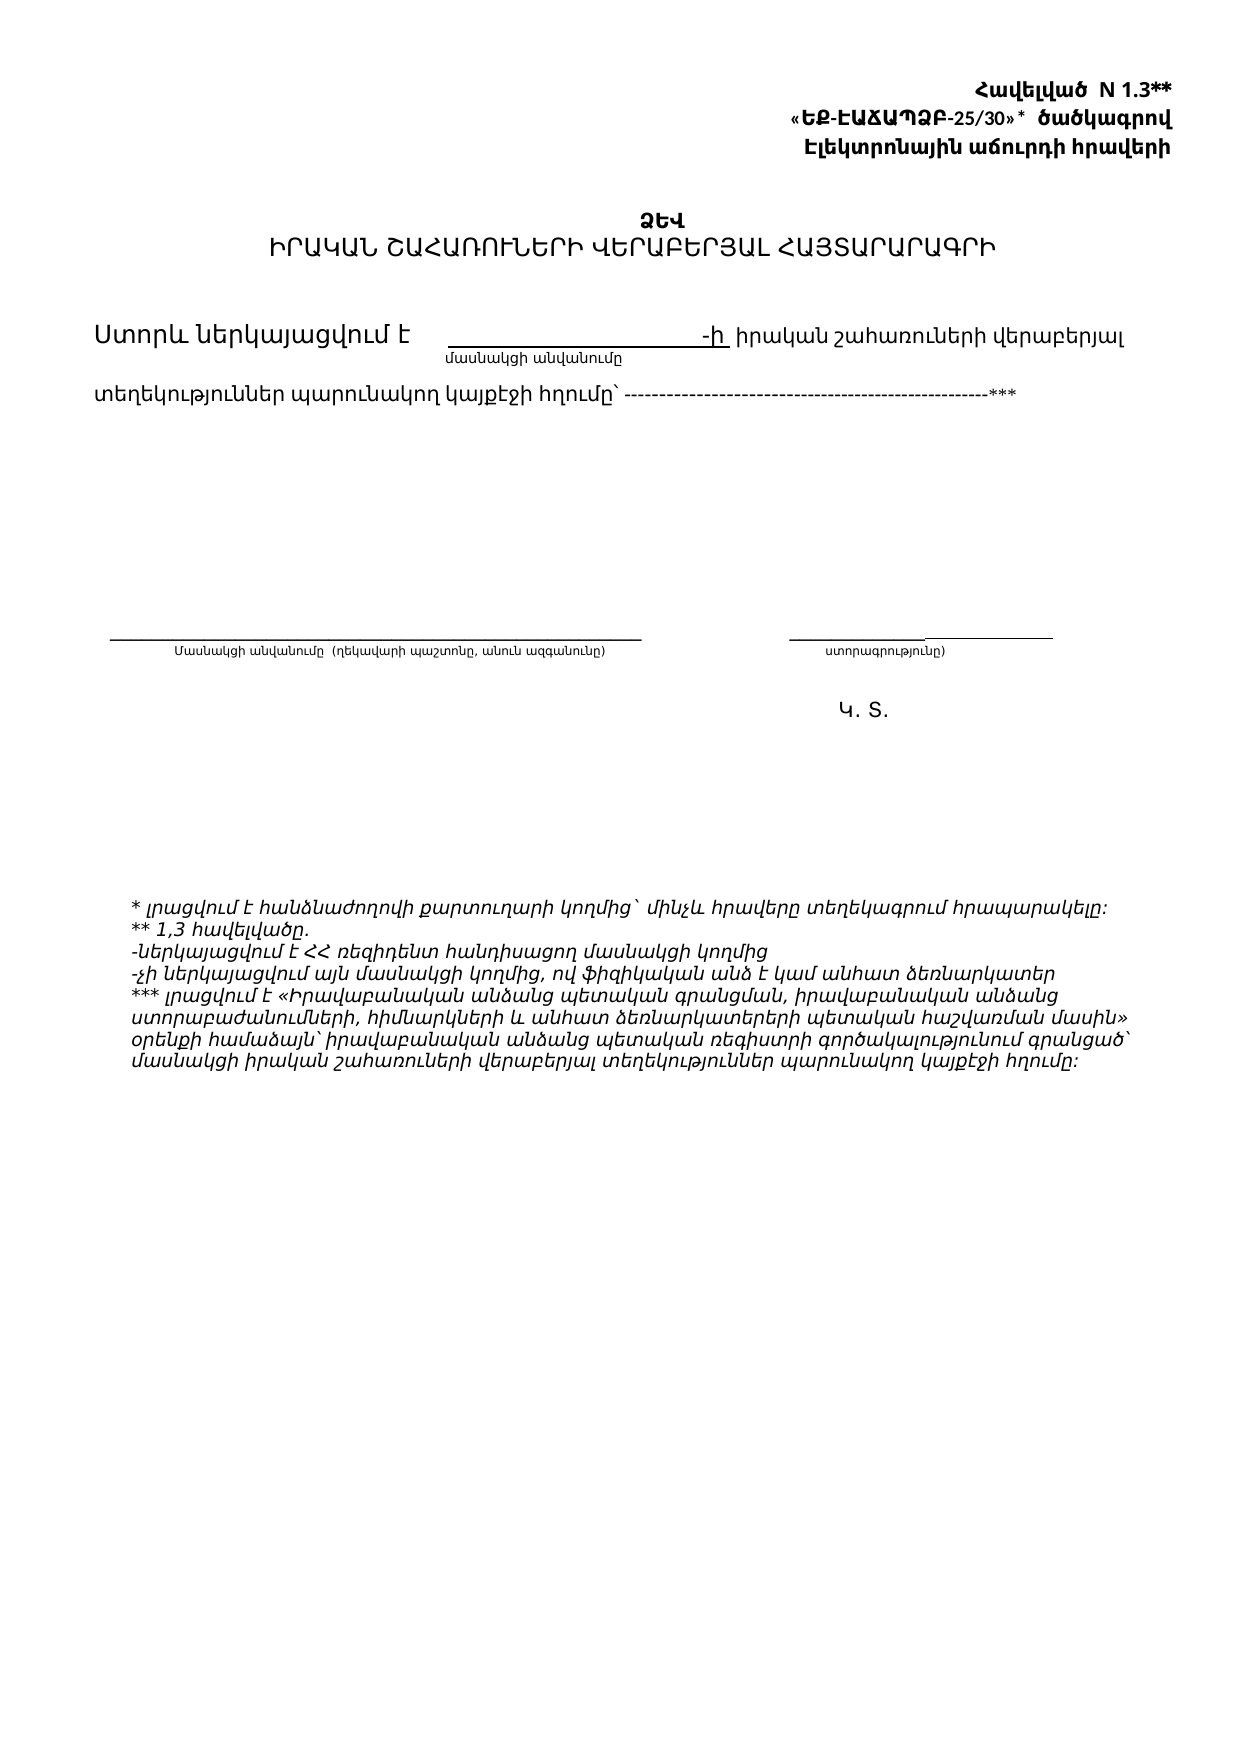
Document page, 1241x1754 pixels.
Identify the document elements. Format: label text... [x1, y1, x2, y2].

text ՁԵՎ [94, 209, 1171, 233]
text * լրացվում է հանձնաժողովի քարտուղարի կողմից` մինչև հրավերը տեղեկագրում հրապարակելը: [131, 897, 1171, 919]
text Կ. Տ. [94, 698, 1171, 722]
text ___________________________________________________ _____________ Մասնակցի անվանումը (ղեկավարի պաշտոնը, անուն ազգանունը) ստորագրությունը) [94, 617, 1171, 669]
text -ներկայացվում է ՀՀ ռեզիդենտ հանդիսացող մասնակցի կողմից [131, 941, 1171, 963]
text Էլեկտրոնային աճուրդի հրավերի [94, 132, 1171, 160]
text տեղեկություններ պարունակող կայքէջի հղումը՝ ----------------------------------------------------*** [94, 379, 1171, 408]
text մասնակցի անվանումը [94, 350, 1171, 379]
text -չի ներկայացվում այն մասնակցի կողմից, ով ֆիզիկական անձ է կամ անհատ ձեռնարկատեր [131, 963, 1171, 985]
text ** 1,3 հավելվածը․ [131, 919, 1171, 941]
text *** լրացվում է «Իրավաբանական անձանց պետական գրանցման, իրավաբանական անձանց ստորաբաժանումների, հիմնարկների և անհատ ձեռնարկատերերի պետական հաշվառման մասին» օրենքի համաձայն՝ իրավաբանական անձանց պետական ռեգիստրի գործակալությունում գրանցած՝ մասնակցի իրական շահառուների վերաբերյալ տեղեկություններ պարունակող կայքէջի հղումը: [131, 985, 1171, 1072]
text Հավելված N 1.3** [94, 75, 1171, 103]
text ԻՐԱԿԱՆ ՇԱՀԱՌՈՒՆԵՐԻ ՎԵՐԱԲԵՐՅԱԼ ՀԱՅՏԱՐԱՐԱԳՐԻ [94, 233, 1171, 262]
text «ԵՔ-ԷԱՃԱՊՁԲ-25/30»* ծածկագրով [94, 103, 1171, 132]
text Ստորև ներկայացվում է -ի իրական շահառուների վերաբերյալ [94, 321, 1171, 350]
